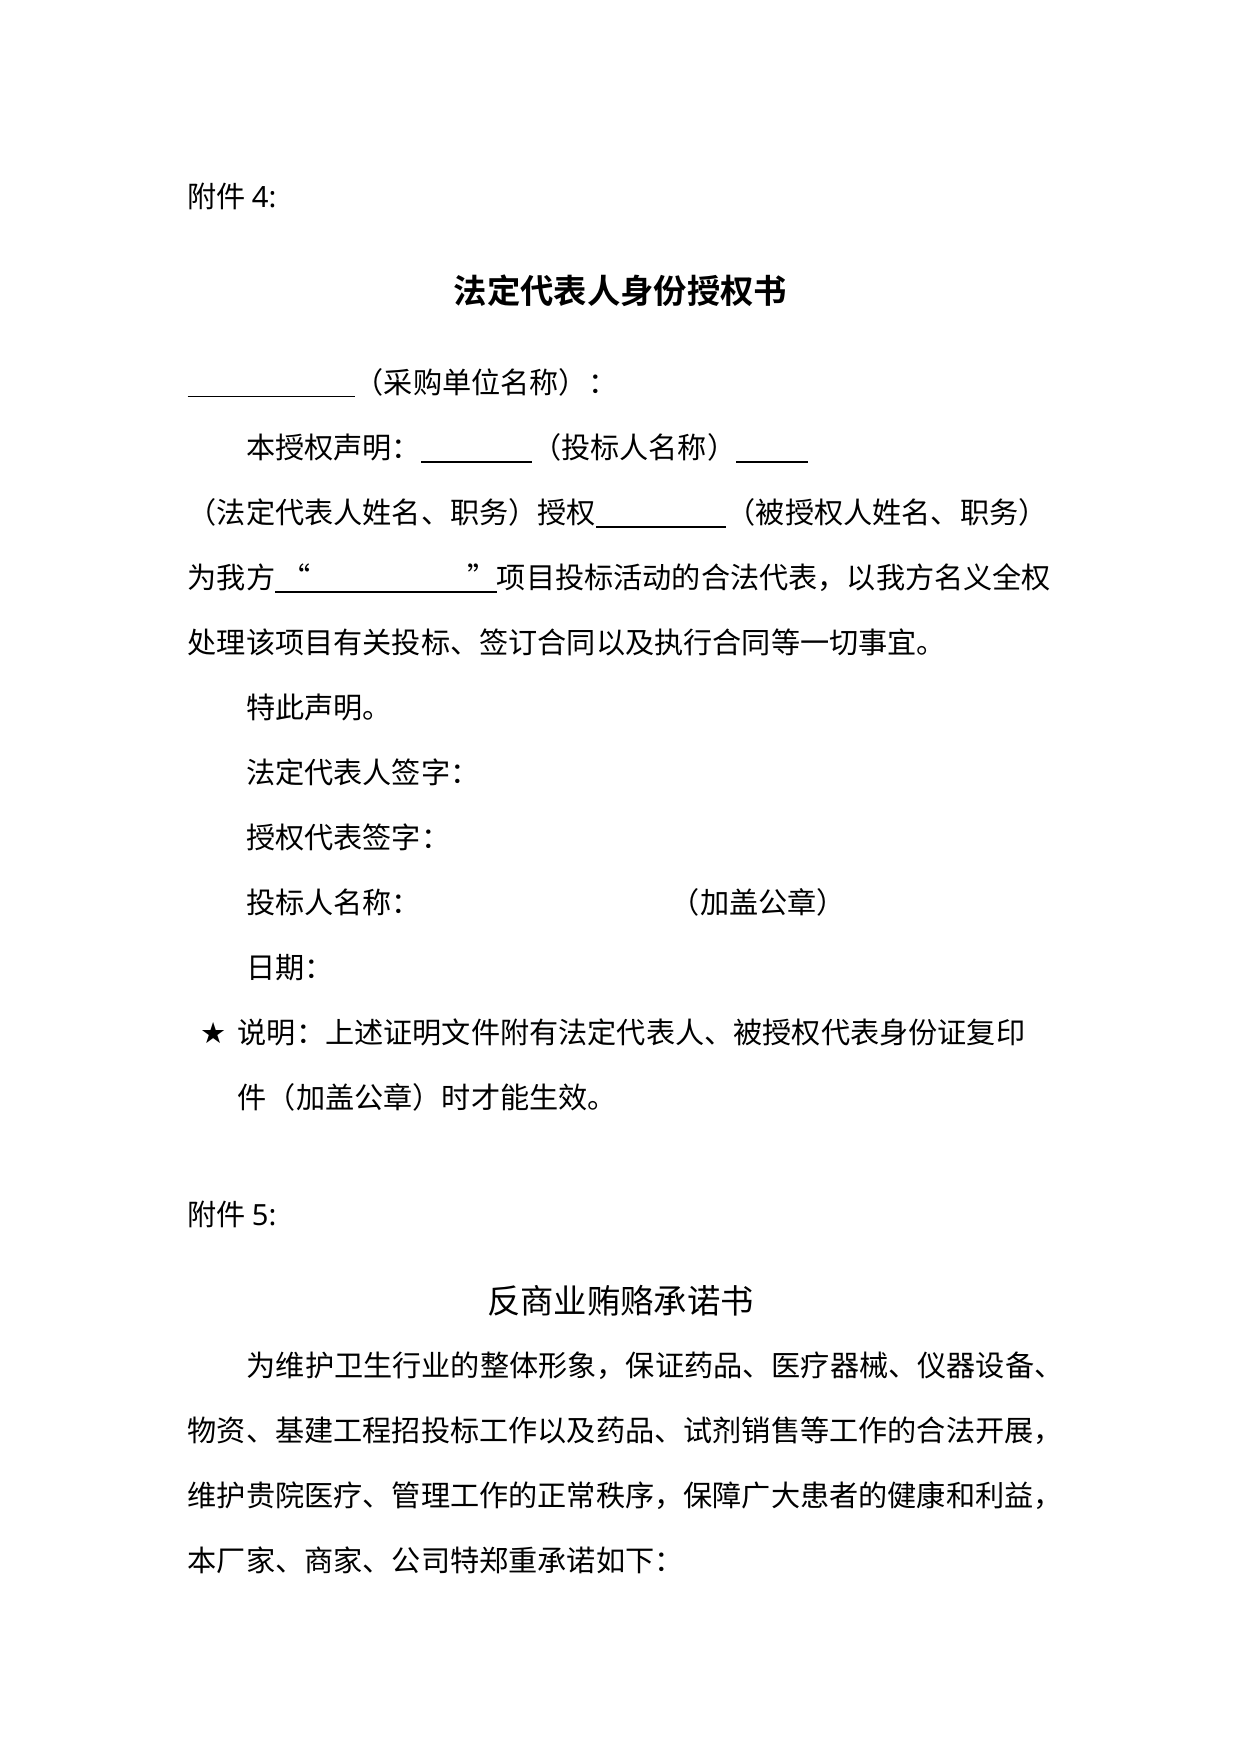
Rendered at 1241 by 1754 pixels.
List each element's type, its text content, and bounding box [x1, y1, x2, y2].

text 法定代表人签字： [187, 738, 1053, 803]
text 日期： [187, 933, 1053, 998]
text （法定代表人姓名、职务）授权 （被授权人姓名、职务）为我方 “ ”项目投标活动的合法代表，以我方名义全权处理该项目有关投标、签订合同以及执行合同等一切事宜。 [187, 478, 1053, 673]
text 本授权声明： （投标人名称） [187, 413, 1053, 478]
text 授权代表签字： [187, 803, 1053, 868]
text 反商业贿赂承诺书 [187, 1267, 1053, 1332]
text （采购单位名称）： [187, 348, 1053, 413]
text 附件4: [187, 162, 1053, 227]
text 附件5: [187, 1181, 1053, 1246]
text 投标人名称： （加盖公章） [187, 868, 1053, 933]
subtitle 法定代表人身份授权书 [187, 256, 1053, 321]
text 为维护卫生行业的整体形象，保证药品、医疗器械、仪器设备、物资、基建工程招投标工作以及药品、试剂销售等工作的合法开展，维护贵院医疗、管理工作的正常秩序，保障广大患者的健康和利益，本厂家、商家、公司特郑重承诺如下： [187, 1332, 1053, 1592]
list 说明：上述证明文件附有法定代表人、被授权代表身份证复印件（加盖公章）时才能生效。 [200, 998, 1053, 1128]
text 特此声明。 [187, 673, 1053, 738]
